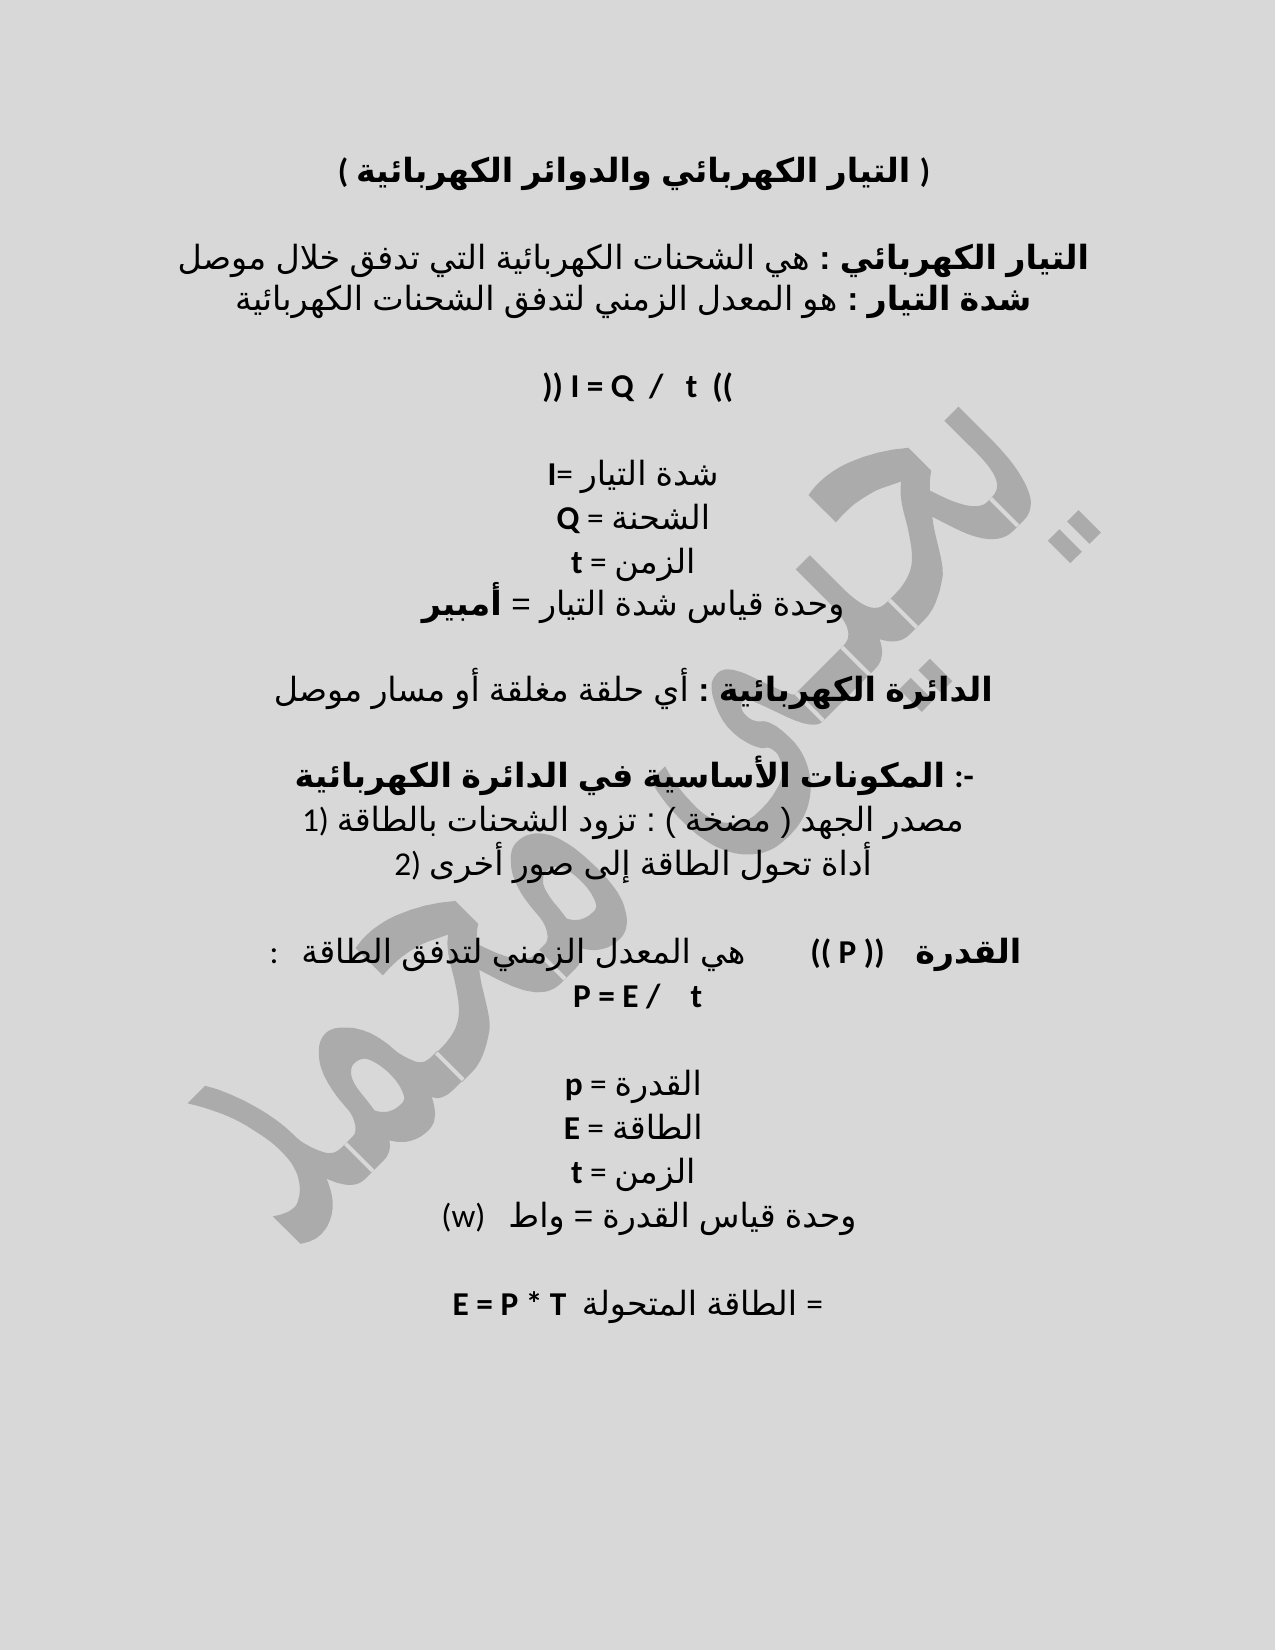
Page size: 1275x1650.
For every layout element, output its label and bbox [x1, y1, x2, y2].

text [150, 150, 1125, 1499]
